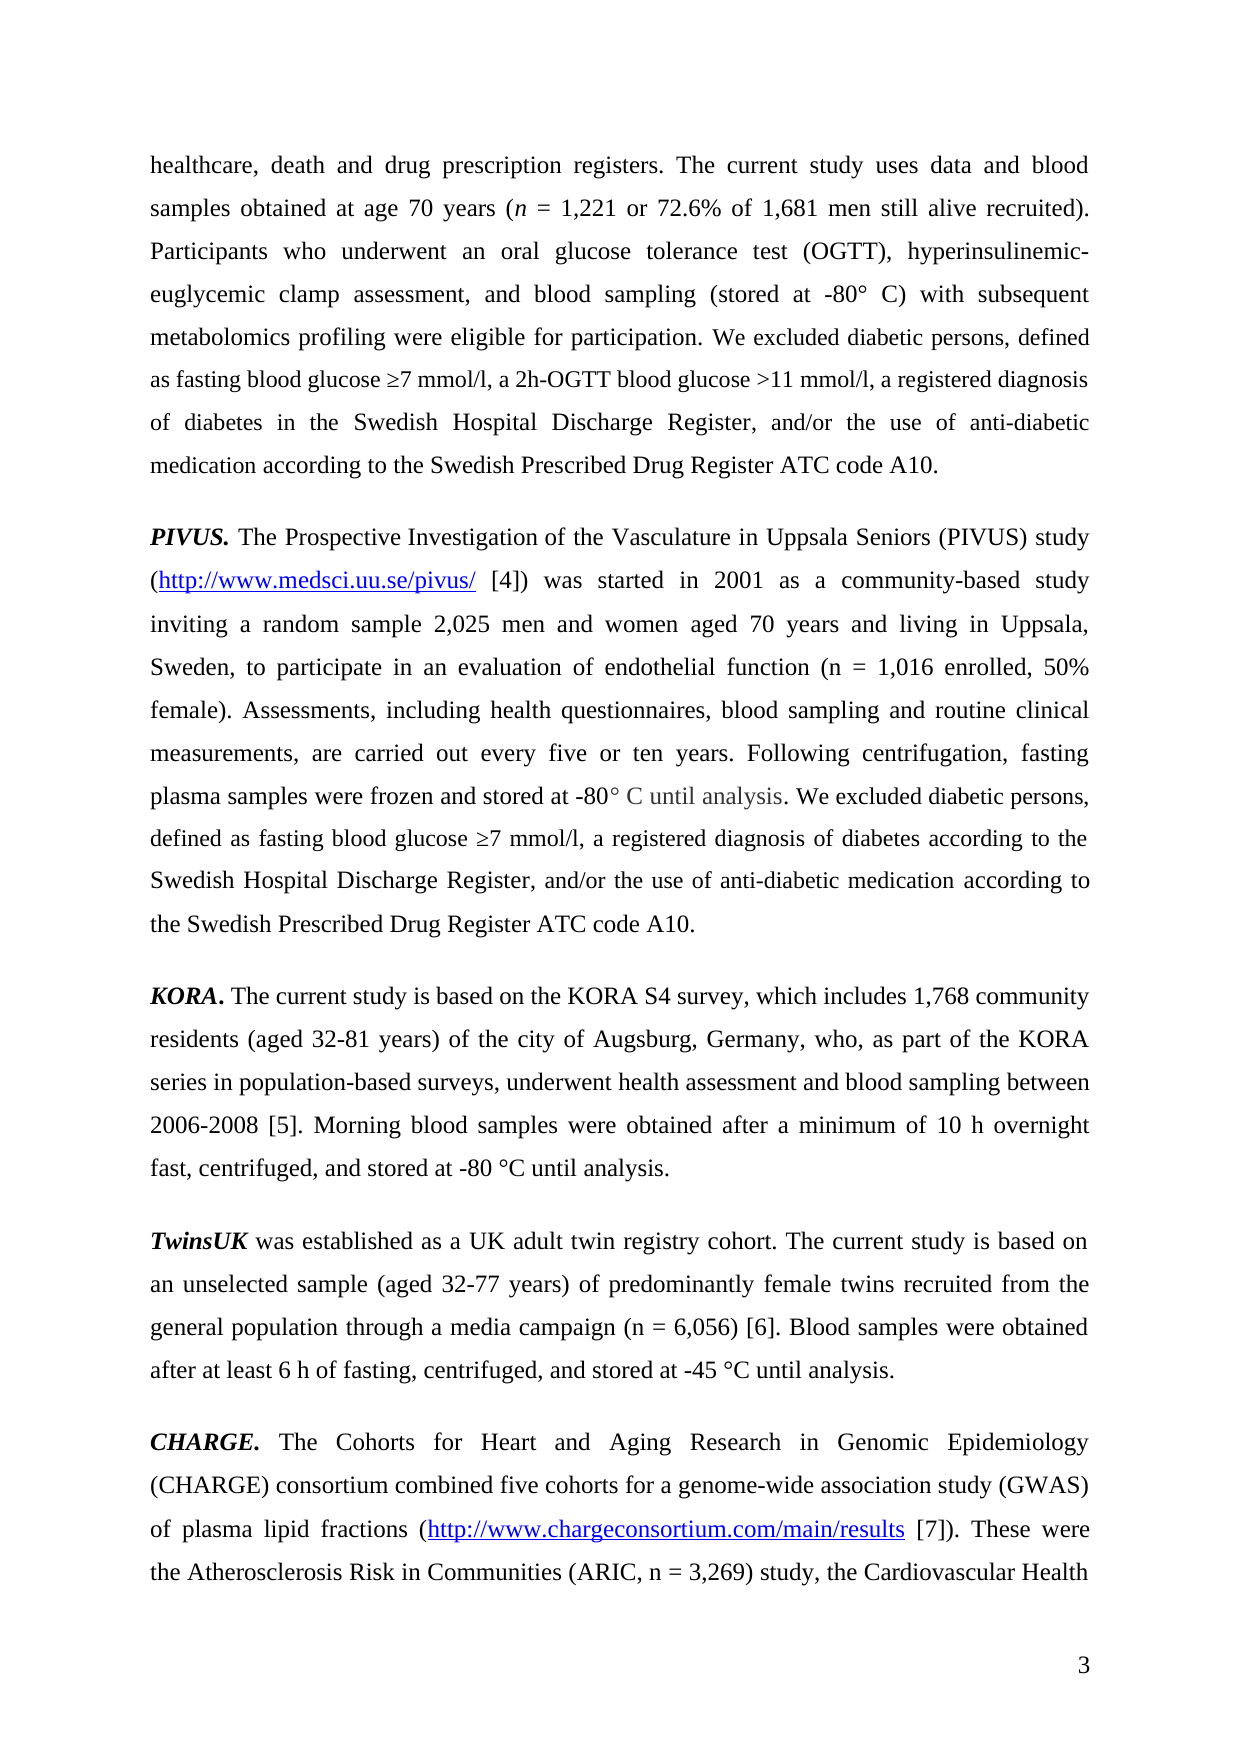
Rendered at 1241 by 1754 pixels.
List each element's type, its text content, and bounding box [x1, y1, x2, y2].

text TwinsUK was established as a UK adult twin registry cohort. The current study is based on an unselected sample (aged 32-77 years) of predominantly female twins recruited from the general population through a media campaign (n = 6,056) [6]. Blood samples were obtained after at least 6 h of fasting, centrifuged, and stored at -45 °C until analysis. [150, 1226, 1090, 1384]
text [150, 1427, 1090, 1586]
text PIVUS. The Prospective Investigation of the Vasculature in Uppsala Seniors (PIVUS) study (http://www.medsci.uu.se/pivus/ [4]) was started in 2001 as a community-based study inviting a random sample 2,025 men and women aged 70 years and living in Uppsala, Sweden, to participate in an evaluation of endothelial function (n = 1,016 enrolled, 50% female). Assessments, including health questionnaires, blood sampling and routine clinical measurements, are carried out every five or ten years. Following centrifugation, fasting plasma samples were frozen and stored at -80° C until analysis. We excluded diabetic persons, defined as fasting blood glucose ≥7 mmol/l, a registered diagnosis of diabetes according to the Swedish Hospital Discharge Register, and/or the use of anti-diabetic medication according to the Swedish Prescribed Drug Register ATC code A10. [150, 522, 1090, 937]
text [150, 150, 1090, 479]
text KORA. The current study is based on the KORA S4 survey, which includes 1,768 community residents (aged 32-81 years) of the city of Augsburg, Germany, who, as part of the KORA series in population-based surveys, underwent health assessment and blood sampling between 2006-2008 [5]. Morning blood samples were obtained after a minimum of 10 h overnight fast, centrifuged, and stored at -80 °C until analysis. [150, 981, 1090, 1182]
